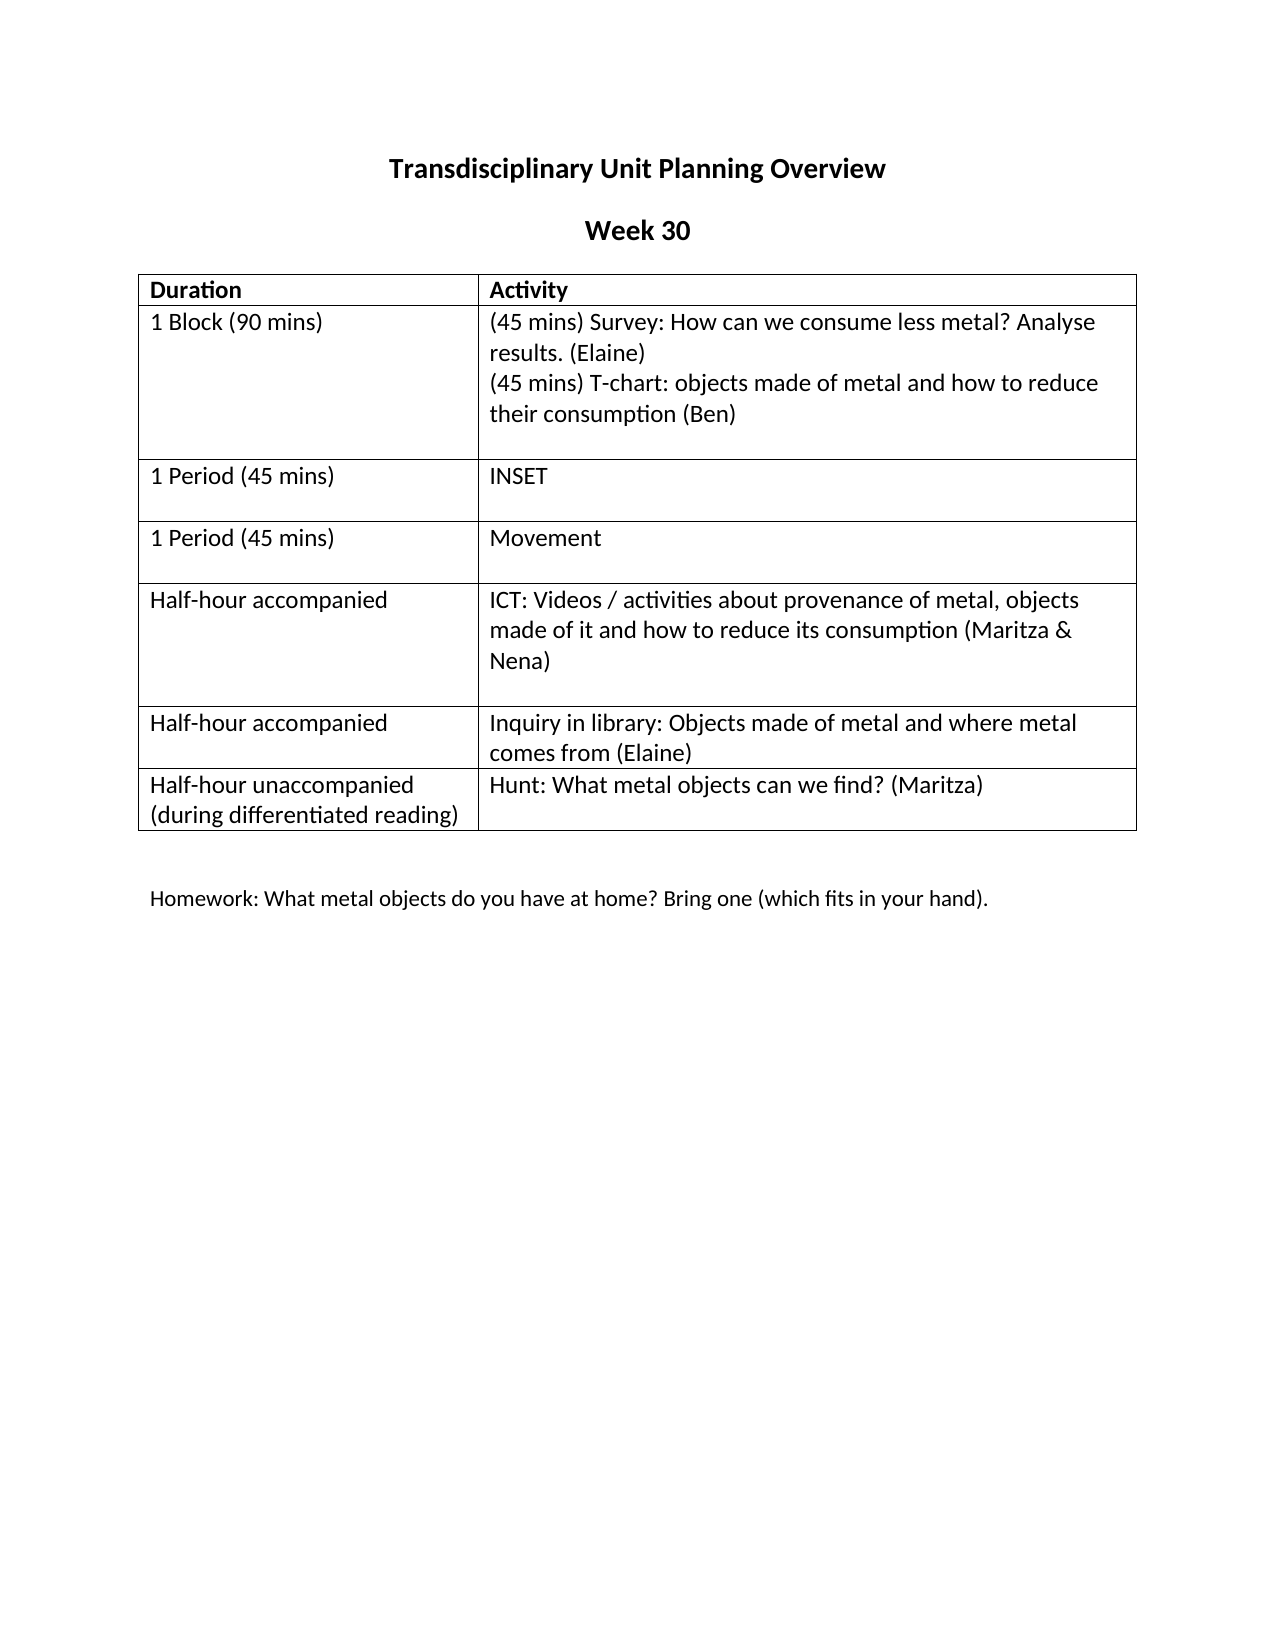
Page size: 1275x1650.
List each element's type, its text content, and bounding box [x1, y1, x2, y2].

table_cell Movement [479, 522, 1136, 583]
table_cell INSET [479, 460, 1136, 521]
table_cell ICT: Videos / activities about provenance of metal, objects made of it and how to reduce its consumption (Maritza & Nena) [479, 584, 1136, 706]
text Homework: What metal objects do you have at home? Bring one (which fits in your hand). [150, 884, 1125, 912]
text Transdisciplinary Unit Planning Overview [150, 150, 1125, 186]
table_cell Inquiry in library: Objects made of metal and where metal comes from (Elaine) [479, 707, 1136, 768]
table_header Duration [139, 275, 478, 305]
table_cell 1 Block (90 mins) [139, 306, 478, 459]
table_cell Half-hour unaccompanied (during differentiated reading) [139, 769, 478, 830]
table_cell Half-hour accompanied [139, 584, 478, 706]
table_cell 1 Period (45 mins) [139, 460, 478, 521]
table_cell Half-hour accompanied [139, 707, 478, 768]
text Week 30 [150, 212, 1125, 247]
table_cell Hunt: What metal objects can we find? (Maritza) [479, 769, 1136, 830]
table_cell (45 mins) Survey: How can we consume less metal? Analyse results. (Elaine) (45 mins) T-chart: objects made of metal and how to reduce their consumption (Ben) [479, 306, 1136, 459]
table_header Activity [479, 275, 1136, 305]
table_cell 1 Period (45 mins) [139, 522, 478, 583]
